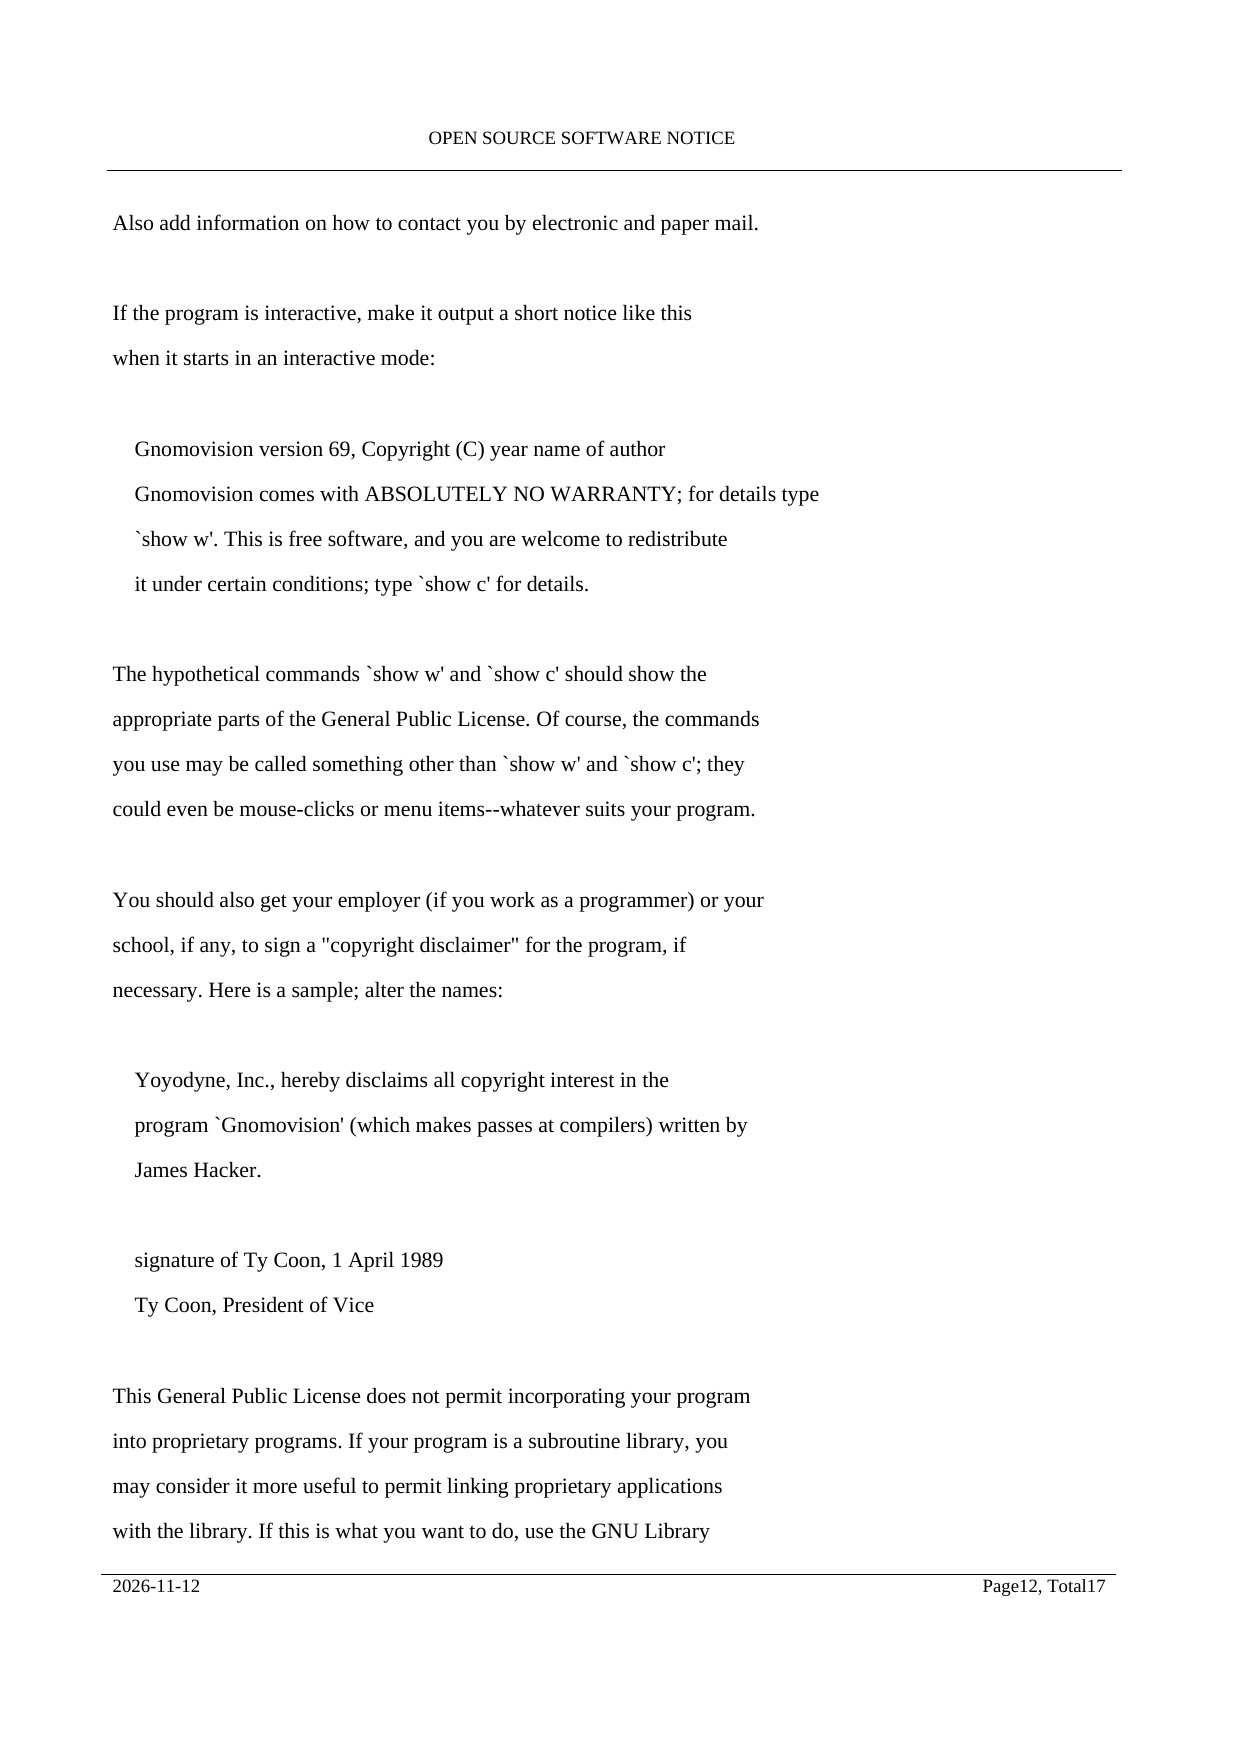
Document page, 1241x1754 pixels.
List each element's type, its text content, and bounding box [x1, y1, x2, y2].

text Yoyodyne, Inc., hereby disclaims all copyright interest in the [112, 1063, 1128, 1096]
text signature of Ty Coon, 1 April 1989 [112, 1244, 1128, 1276]
text it under certain conditions; type `show c' for details. [112, 567, 1128, 600]
text `show w'. This is free software, and you are welcome to redistribute [112, 522, 1128, 554]
text appropriate parts of the General Public License. Of course, the commands [112, 702, 1128, 735]
text This General Public License does not permit incorporating your program [112, 1379, 1128, 1412]
text you use may be called something other than `show w' and `show c'; they [112, 748, 1128, 780]
text necessary. Here is a sample; alter the names: [112, 973, 1128, 1006]
text You should also get your employer (if you work as a programmer) or your [112, 883, 1128, 915]
text Gnomovision comes with ABSOLUTELY NO WARRANTY; for details type [112, 477, 1128, 509]
text If the program is interactive, make it output a short notice like this [112, 297, 1128, 329]
text The hypothetical commands `show w' and `show c' should show the [112, 657, 1128, 690]
text when it starts in an interactive mode: [112, 342, 1128, 374]
text Gnomovision version 69, Copyright (C) year name of author [112, 432, 1128, 464]
text James Hacker. [112, 1153, 1128, 1186]
text Ty Coon, President of Vice [112, 1289, 1128, 1321]
text program `Gnomovision' (which makes passes at compilers) written by [112, 1108, 1128, 1141]
text may consider it more useful to permit linking proprietary applications [112, 1469, 1128, 1502]
text Also add information on how to contact you by electronic and paper mail. [112, 206, 1128, 239]
text with the library. If this is what you want to do, use the GNU Library [112, 1514, 1128, 1547]
text school, if any, to sign a "copyright disclaimer" for the program, if [112, 928, 1128, 961]
text could even be mouse-clicks or menu items--whatever suits your program. [112, 793, 1128, 825]
text into proprietary programs. If your program is a subroutine library, you [112, 1424, 1128, 1457]
